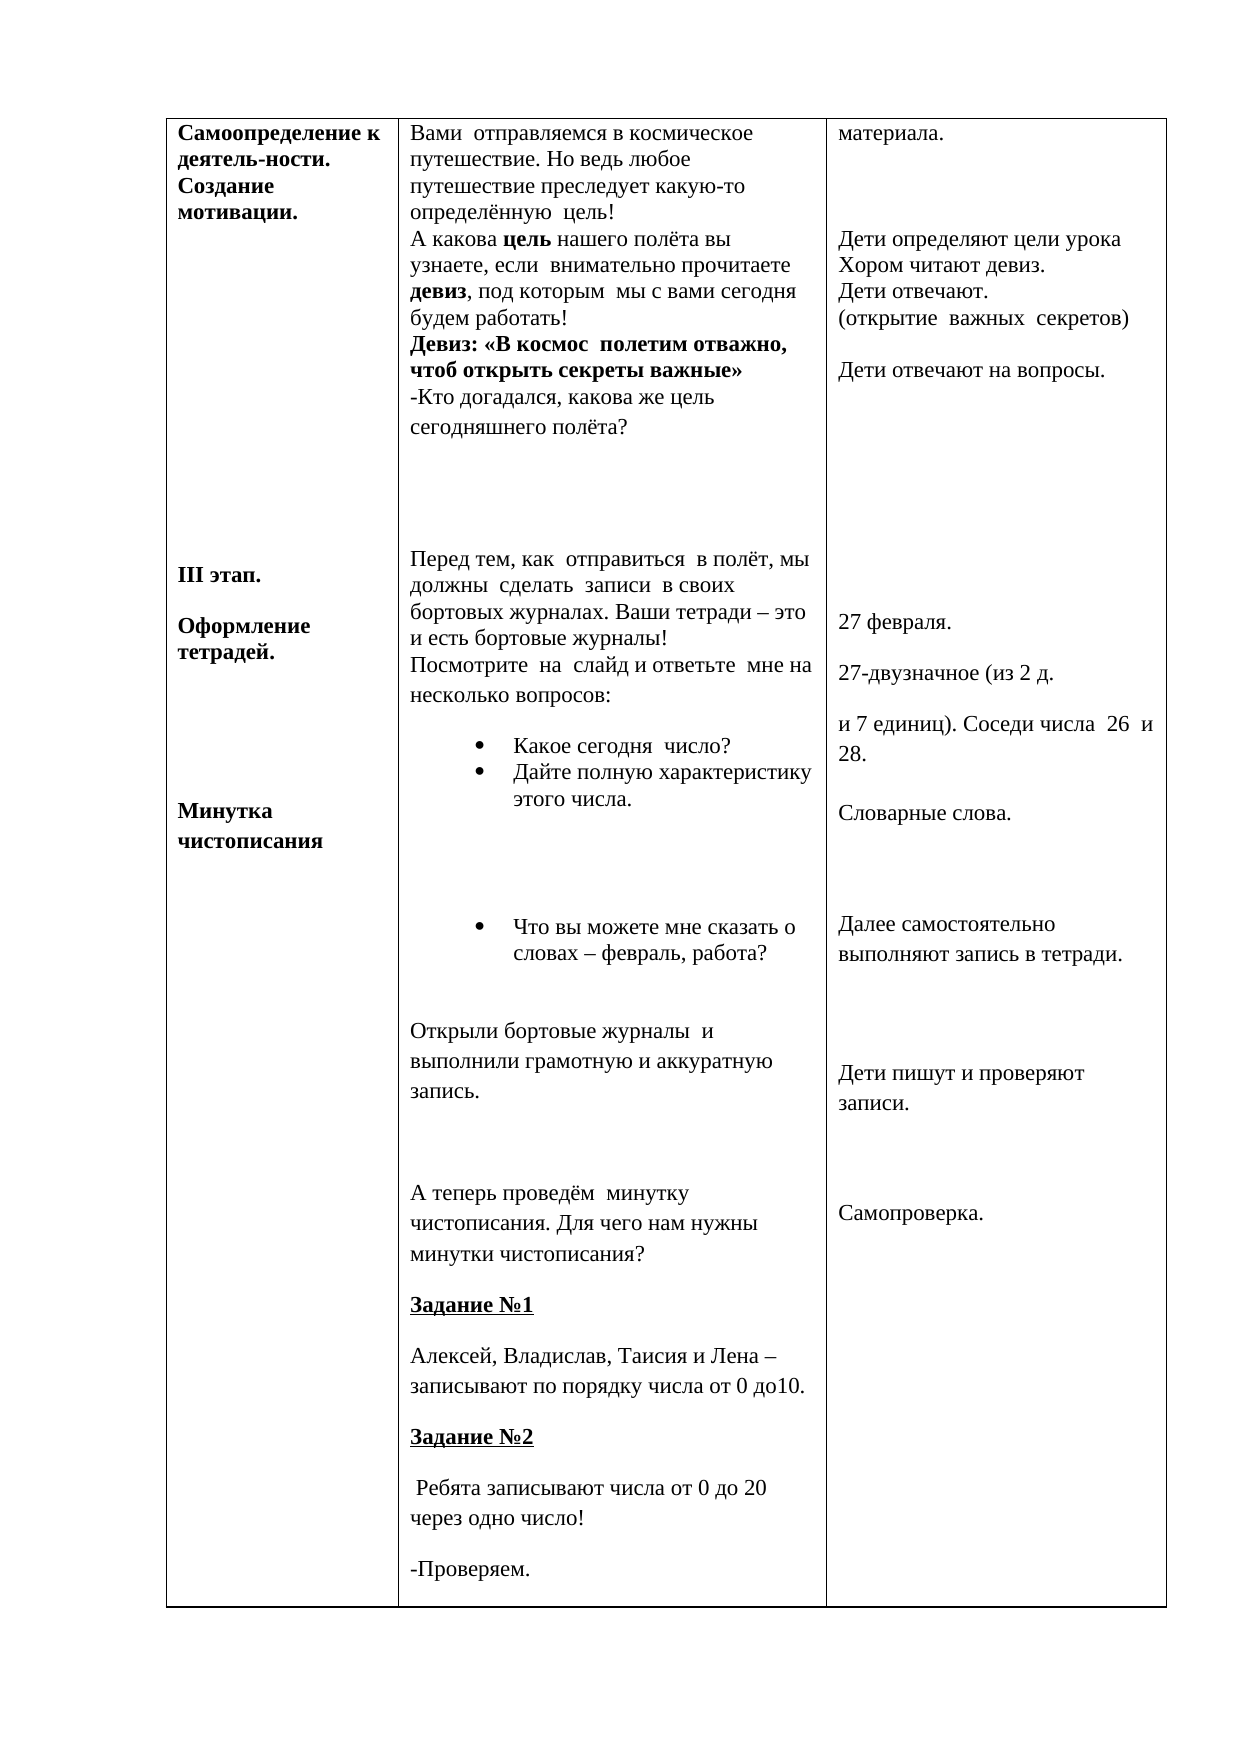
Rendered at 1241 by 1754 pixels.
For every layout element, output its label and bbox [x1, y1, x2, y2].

table_cell [827, 119, 1166, 1606]
table_cell [167, 119, 398, 1606]
table_cell [399, 119, 826, 1606]
